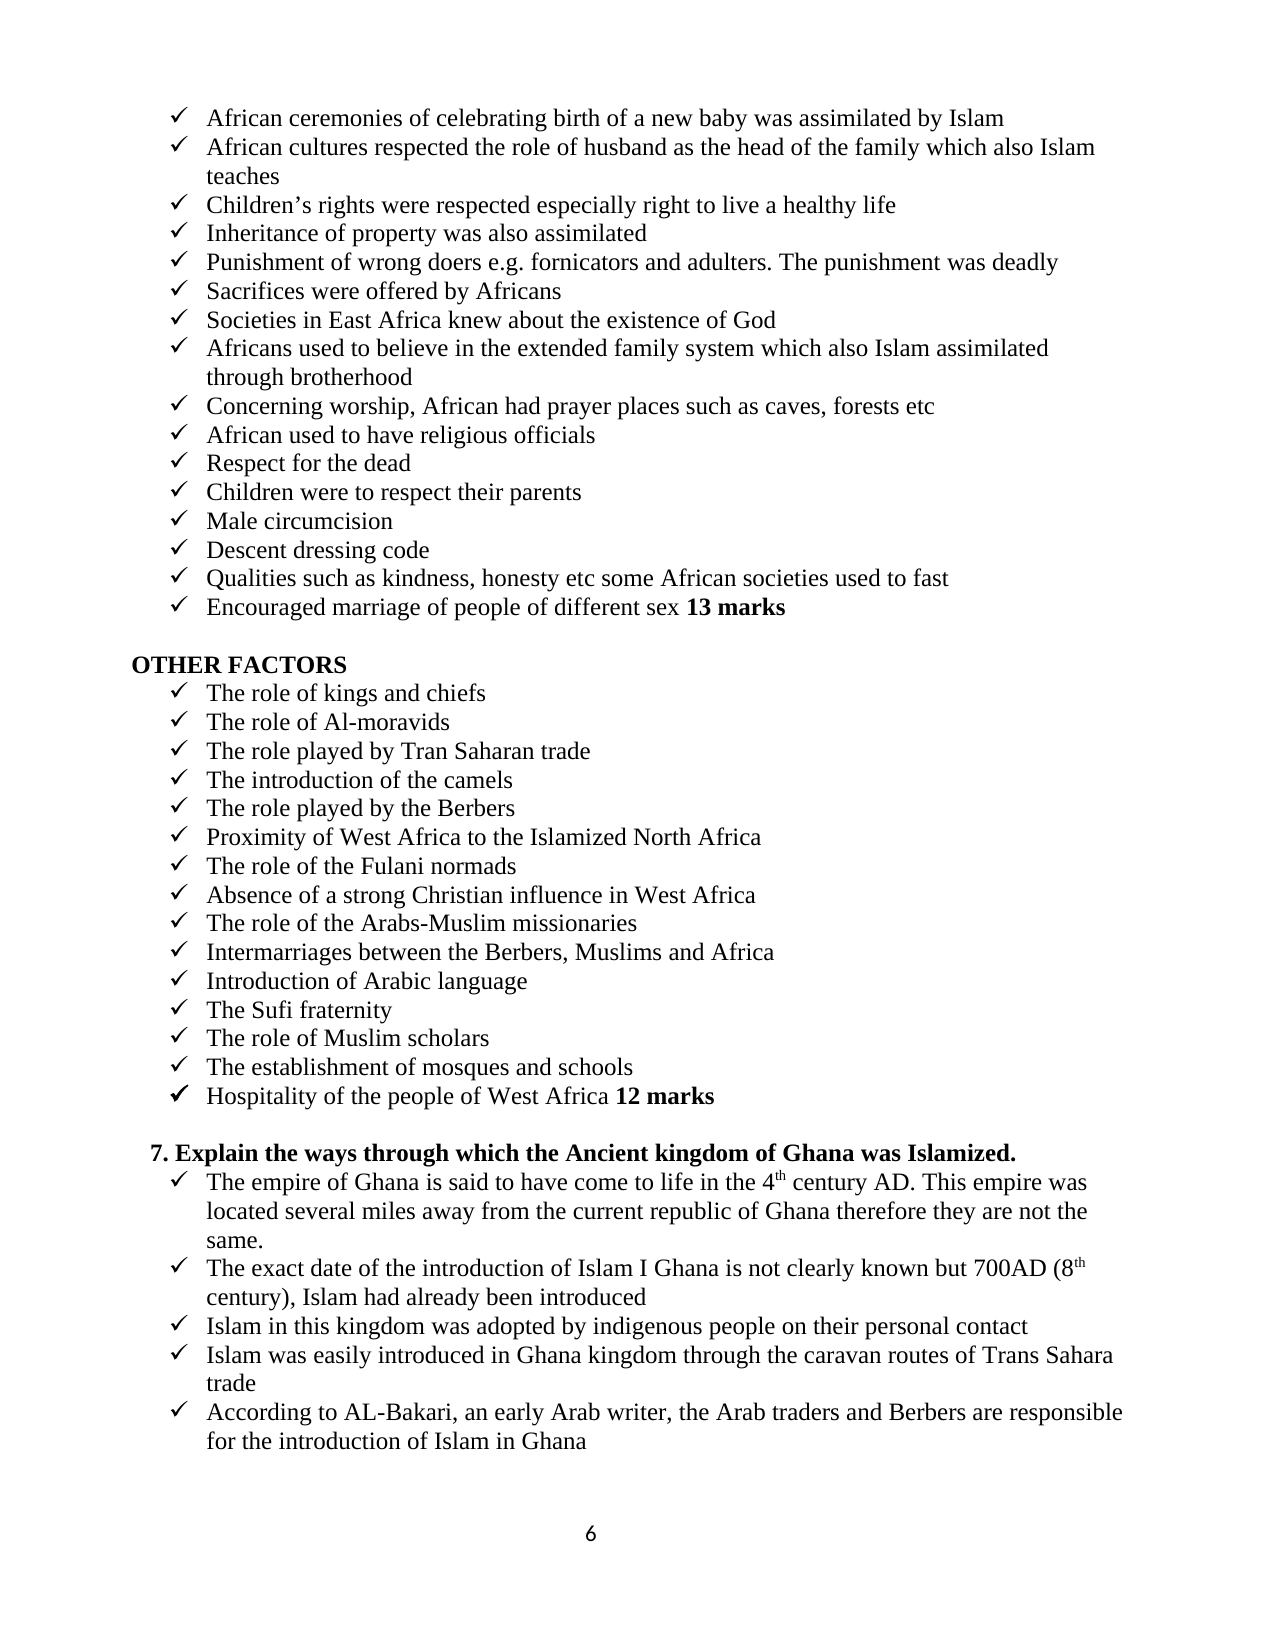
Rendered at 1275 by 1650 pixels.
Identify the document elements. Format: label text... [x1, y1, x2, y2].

list African cultures respected the role of husband as the head of the family which also Islam teaches [169, 132, 1125, 190]
list African ceremonies of celebrating birth of a new baby was assimilated by Islam [169, 103, 1125, 132]
list Inheritance of property was also assimilated [169, 218, 1125, 247]
list Respect for the dead [169, 448, 1125, 477]
list Qualities such as kindness, honesty etc some African societies used to fast [169, 563, 1125, 592]
list Punishment of wrong doers e.g. fornicators and adulters. The punishment was deadly [169, 247, 1125, 276]
list Africans used to believe in the extended family system which also Islam assimilated through brotherhood [169, 333, 1125, 391]
list African used to have religious officials [169, 420, 1125, 448]
list Islam was easily introduced in Ghana kingdom through the caravan routes of Trans Sahara trade [169, 1340, 1125, 1397]
list Proximity of West Africa to the Islamized North Africa [169, 822, 1125, 851]
list The role of kings and chiefs [169, 678, 1125, 707]
list Societies in East Africa knew about the existence of God [169, 305, 1125, 333]
list Intermarriages between the Berbers, Muslims and Africa [169, 937, 1125, 966]
list The establishment of mosques and schools [169, 1052, 1125, 1081]
list The role of Al-moravids [169, 707, 1125, 736]
list The role played by Tran Saharan trade [169, 736, 1125, 765]
list The role of the Arabs-Muslim missionaries [169, 908, 1125, 937]
list The Sufi fraternity [169, 995, 1125, 1023]
list Hospitality of the people of West Africa 12 marks [169, 1081, 1125, 1110]
list The role of the Fulani normads [169, 851, 1125, 880]
list Absence of a strong Christian influence in West Africa [169, 880, 1125, 908]
list Encouraged marriage of people of different sex 13 marks [169, 592, 1125, 621]
list Concerning worship, African had prayer places such as caves, forests etc [169, 391, 1125, 420]
list Islam in this kingdom was adopted by indigenous people on their personal contact [169, 1311, 1125, 1340]
text 7. Explain the ways through which the Ancient kingdom of Ghana was Islamized. [94, 1138, 1125, 1167]
list Introduction of Arabic language [169, 966, 1125, 995]
list Sacrifices were offered by Africans [169, 276, 1125, 305]
list Male circumcision [169, 506, 1125, 535]
list The role of Muslim scholars [169, 1023, 1125, 1052]
list Children were to respect their parents [169, 477, 1125, 506]
list The role played by the Berbers [169, 793, 1125, 822]
list OTHER FACTORS [131, 650, 1125, 678]
list The empire of Ghana is said to have come to life in the 4th century AD. This empire was located several miles away from the current republic of Ghana therefore they are not the same. [169, 1167, 1125, 1253]
list According to AL-Bakari, an early Arab writer, the Arab traders and Berbers are responsible for the introduction of Islam in Ghana [169, 1397, 1125, 1455]
list Descent dressing code [169, 535, 1125, 563]
list Children’s rights were respected especially right to live a healthy life [169, 190, 1125, 218]
list The exact date of the introduction of Islam I Ghana is not clearly known but 700AD (8th century), Islam had already been introduced [169, 1253, 1125, 1311]
list The introduction of the camels [169, 765, 1125, 793]
